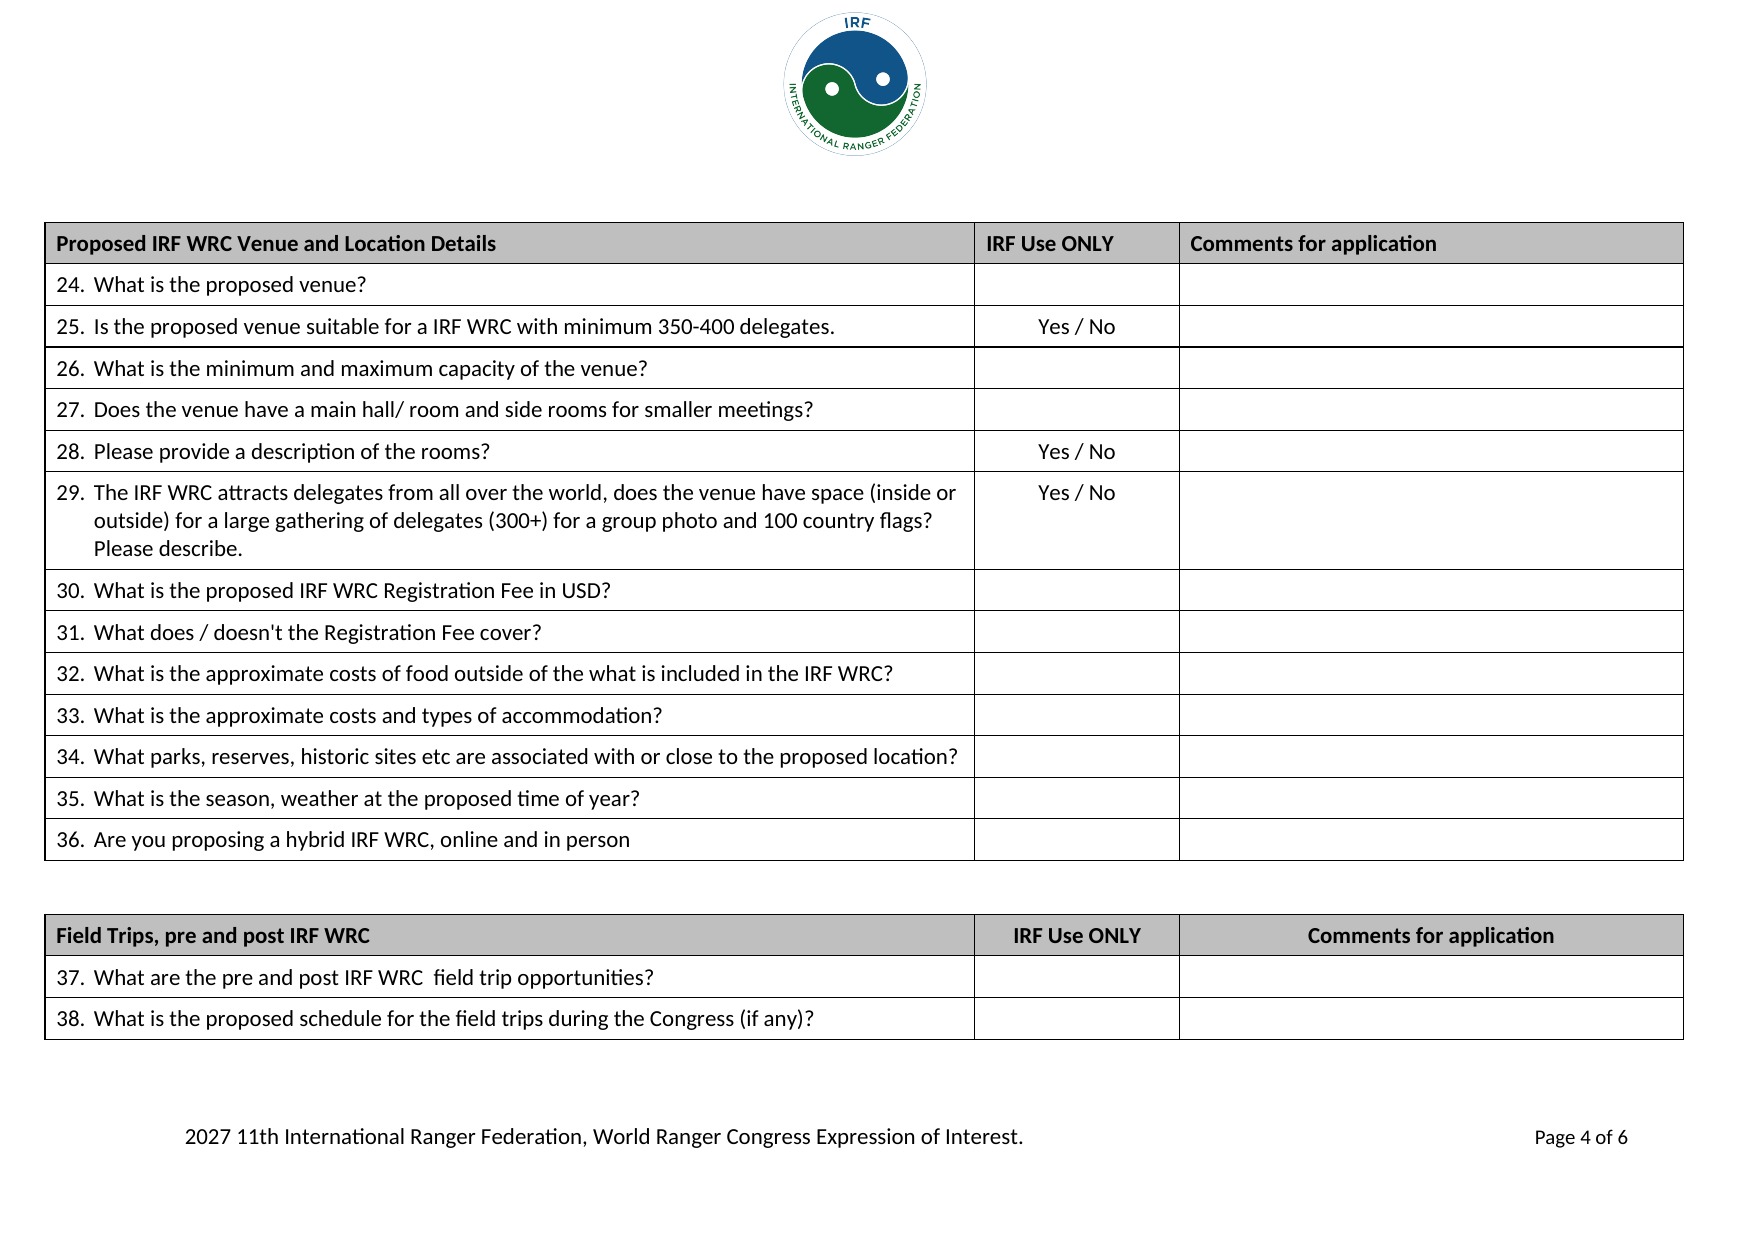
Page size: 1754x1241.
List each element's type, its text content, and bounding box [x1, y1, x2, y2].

table_cell What is the approximate costs and types of accommodation? [46, 695, 974, 735]
table_cell [1180, 431, 1683, 471]
table_cell Yes / No [975, 431, 1179, 471]
table_cell [1180, 306, 1683, 346]
table_cell [1180, 695, 1683, 735]
table_cell [975, 819, 1179, 860]
table_cell [1180, 348, 1683, 388]
table_cell [975, 695, 1179, 735]
table_cell [975, 998, 1179, 1038]
table_cell What is the proposed IRF WRC Registration Fee in USD? [46, 570, 974, 610]
table_cell The IRF WRC attracts delegates from all over the world, does the venue have space (inside or outside) for a large gathering of delegates (300+) for a group photo and 100 country flags? Please describe. [46, 472, 974, 569]
table_cell What is the minimum and maximum capacity of the venue? [46, 348, 974, 388]
table_cell [1180, 819, 1683, 860]
table_cell [1180, 472, 1683, 569]
table_cell [1180, 264, 1683, 305]
picture [771, 0, 939, 169]
table_cell [975, 348, 1179, 388]
table_cell [1180, 998, 1683, 1038]
table_cell [1180, 736, 1683, 777]
table_header Comments for application [1180, 223, 1683, 263]
table_cell [1180, 389, 1683, 429]
table_cell [1180, 611, 1683, 652]
table_cell [975, 956, 1179, 997]
table_header IRF Use ONLY [975, 223, 1179, 263]
table_cell [1180, 653, 1683, 693]
table_header Comments for application [1180, 915, 1683, 955]
table_cell [975, 736, 1179, 777]
table_cell [1180, 570, 1683, 610]
table_cell What is the season, weather at the proposed time of year? [46, 778, 974, 818]
table_cell Is the proposed venue suitable for a IRF WRC with minimum 350-400 delegates. [46, 306, 974, 346]
table_cell Yes / No [975, 472, 1179, 569]
table_cell What does / doesn't the Registration Fee cover? [46, 611, 974, 652]
table_cell Are you proposing a hybrid IRF WRC, online and in person [46, 819, 974, 860]
table_cell What is the proposed schedule for the field trips during the Congress (if any)? [46, 998, 974, 1038]
table_cell Yes / No [975, 306, 1179, 346]
table_header IRF Use ONLY [975, 915, 1179, 955]
table_cell [975, 653, 1179, 693]
table_cell [975, 611, 1179, 652]
table_cell What is the approximate costs of food outside of the what is included in the IRF WRC? [46, 653, 974, 693]
table_cell What parks, reserves, historic sites etc are associated with or close to the proposed location? [46, 736, 974, 777]
table_header Field Trips, pre and post IRF WRC [46, 915, 974, 955]
table_cell What are the pre and post IRF WRC field trip opportunities? [46, 956, 974, 997]
table_cell [1180, 956, 1683, 997]
table_cell [975, 389, 1179, 429]
table_cell [975, 570, 1179, 610]
table_cell Does the venue have a main hall/ room and side rooms for smaller meetings? [46, 389, 974, 429]
table_cell [975, 778, 1179, 818]
table_cell [1180, 778, 1683, 818]
table_cell What is the proposed venue? [46, 264, 974, 305]
table_cell Please provide a description of the rooms? [46, 431, 974, 471]
table_header Proposed IRF WRC Venue and Location Details [46, 223, 974, 263]
table_cell [975, 264, 1179, 305]
